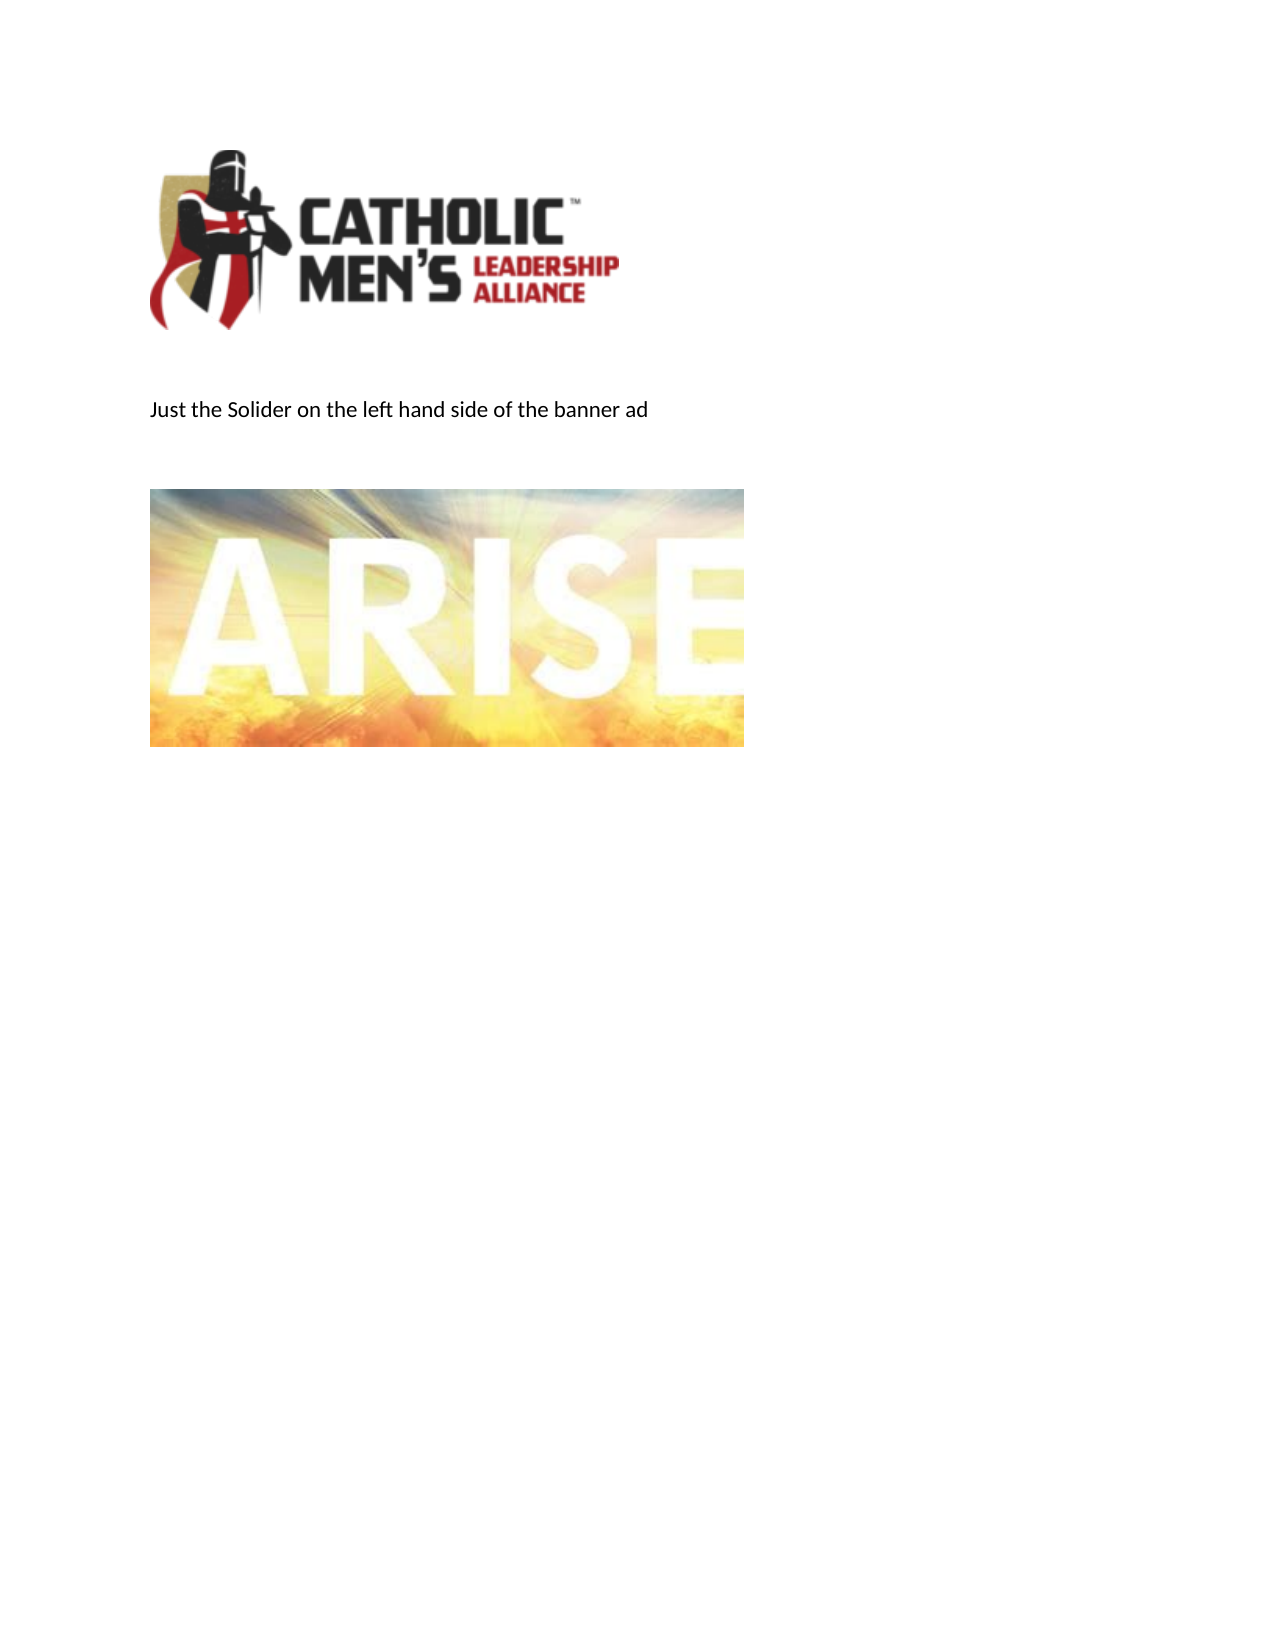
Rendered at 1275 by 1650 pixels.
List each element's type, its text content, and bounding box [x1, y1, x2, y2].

picture [150, 150, 619, 330]
picture [150, 489, 744, 747]
text Just the Solider on the left hand side of the banner ad [150, 395, 1125, 423]
